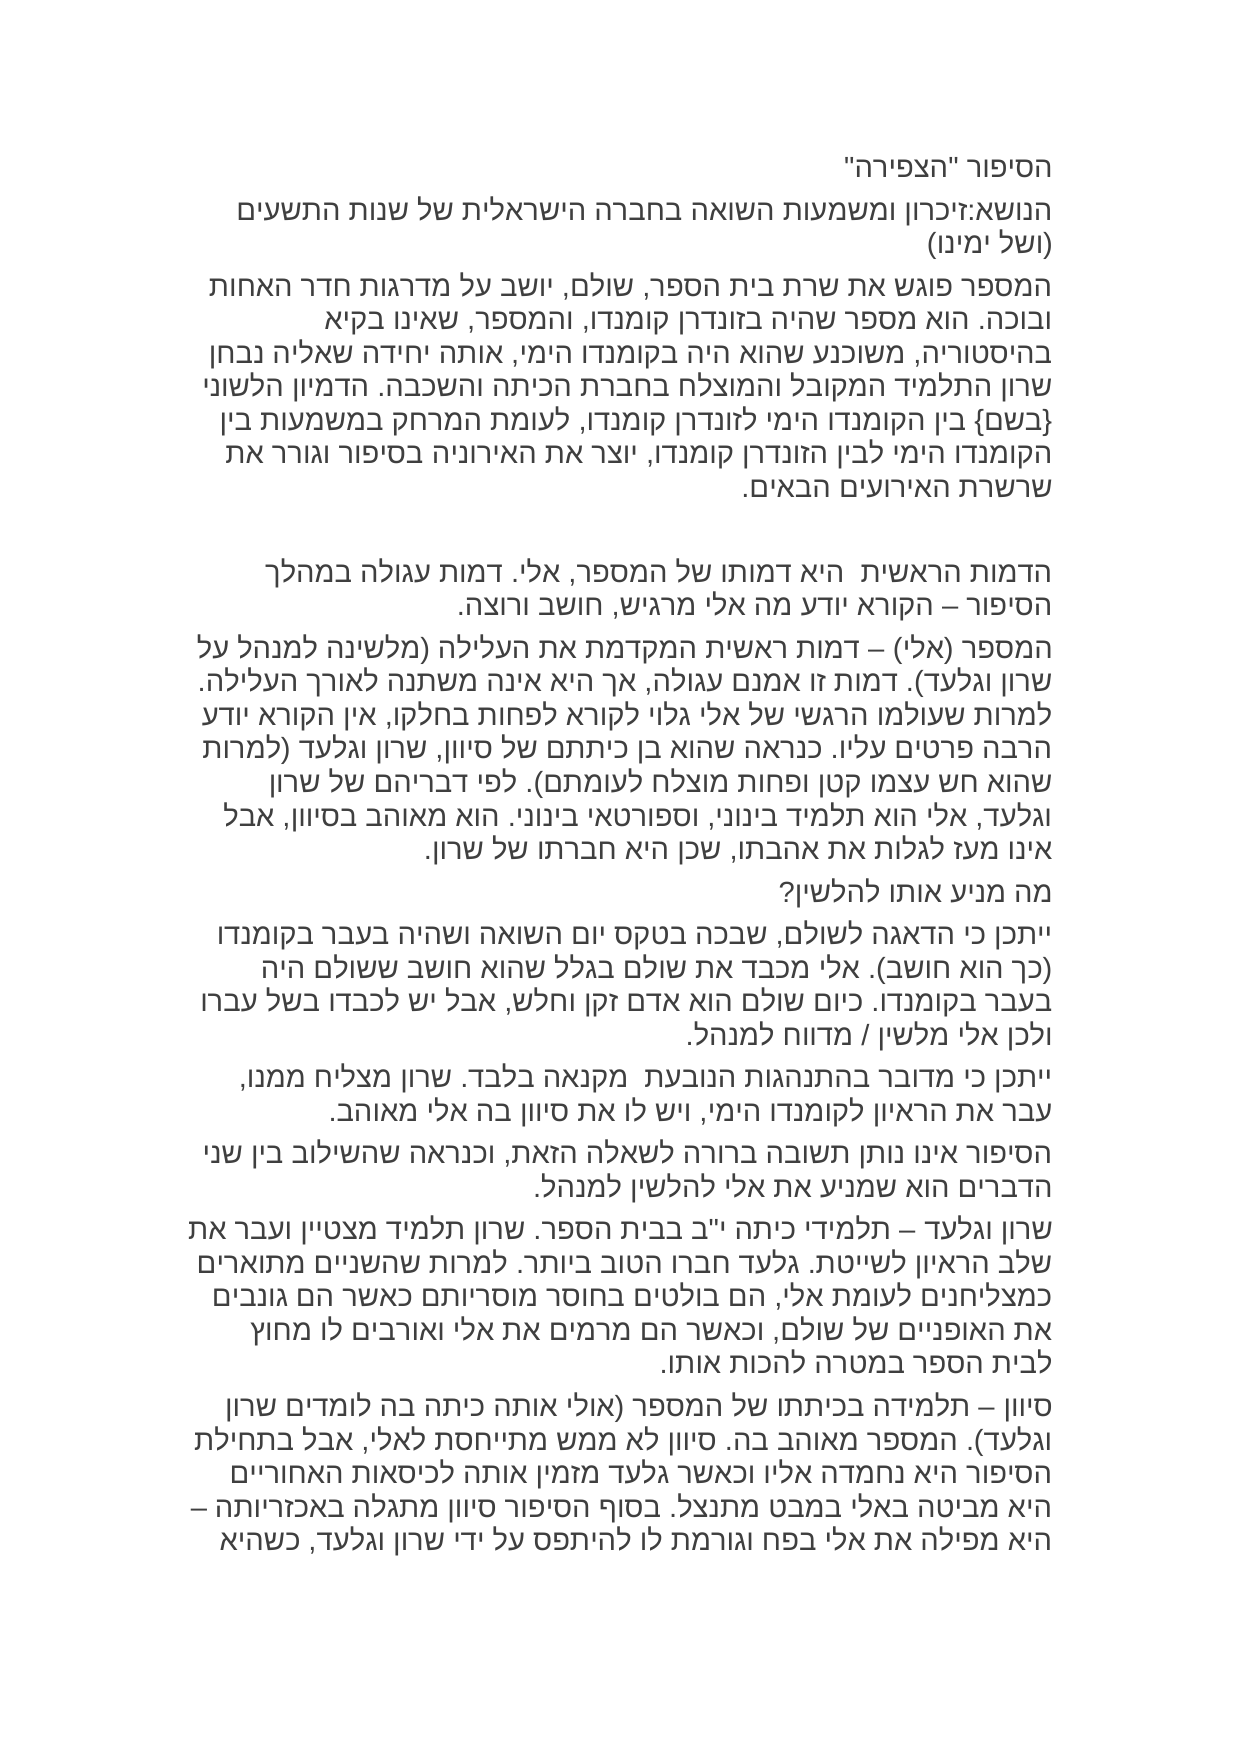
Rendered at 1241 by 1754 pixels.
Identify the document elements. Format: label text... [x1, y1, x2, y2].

text שרון וגלעד – תלמידי כיתה י"ב בבית הספר. שרון תלמיד מצטיין ועבר את שלב הראיון לשייטת. גלעד חברו הטוב ביותר. למרות שהשניים מתוארים כמצליחנים לעומת אלי, הם בולטים בחוסר מוסריותם כאשר הם גונבים את האופניים של שולם, וכאשר הם מרמים את אלי ואורבים לו מחוץ לבית הספר במטרה להכות אותו. [187, 1212, 1053, 1380]
text הנושא:זיכרון ומשמעות השואה בחברה הישראלית של שנות התשעים (ושל ימינו) [187, 192, 1053, 259]
text הסיפור אינו נותן תשובה ברורה לשאלה הזאת, וכנראה שהשילוב בין שני הדברים הוא שמניע את אלי להלשין למנהל. [187, 1136, 1053, 1203]
text ייתכן כי מדובר בהתנהגות הנובעת מקנאה בלבד. שרון מצליח ממנו, עבר את הראיון לקומנדו הימי, ויש לו את סיוון בה אלי מאוהב. [187, 1060, 1053, 1127]
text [187, 1389, 1053, 1557]
text הדמות הראשית היא דמותו של המספר, אלי. דמות עגולה במהלך הסיפור – הקורא יודע מה אלי מרגיש, חושב ורוצה. [187, 555, 1053, 622]
text המספר (אלי) – דמות ראשית המקדמת את העלילה (מלשינה למנהל על שרון וגלעד). דמות זו אמנם עגולה, אך היא אינה משתנה לאורך העלילה. למרות שעולמו הרגשי של אלי גלוי לקורא לפחות בחלקו, אין הקורא יודע הרבה פרטים עליו. כנראה שהוא בן כיתתם של סיוון, שרון וגלעד (למרות שהוא חש עצמו קטן ופחות מוצלח לעומתם). לפי דבריהם של שרון וגלעד, אלי הוא תלמיד בינוני, וספורטאי בינוני. הוא מאוהב בסיוון, אבל אינו מעז לגלות את אהבתו, שכן היא חברתו של שרון. [187, 631, 1053, 866]
text מה מניע אותו להלשין? [187, 874, 1053, 908]
text המספר פוגש את שרת בית הספר, שולם, יושב על מדרגות חדר האחות ובוכה. הוא מספר שהיה בזונדרן קומנדו, והמספר, שאינו בקיא בהיסטוריה, משוכנע שהוא היה בקומנדו הימי, אותה יחידה שאליה נבחן שרון התלמיד המקובל והמוצלח בחברת הכיתה והשכבה. הדמיון הלשוני {בשם} בין הקומנדו הימי לזונדרן קומנדו, לעומת המרחק במשמעות בין הקומנדו הימי לבין הזונדרן קומנדו, יוצר את האירוניה בסיפור וגורר את שרשרת האירועים הבאים. [187, 268, 1053, 503]
text ייתכן כי הדאגה לשולם, שבכה בטקס יום השואה ושהיה בעבר בקומנדו (כך הוא חושב). אלי מכבד את שולם בגלל שהוא חושב ששולם היה בעבר בקומנדו. כיום שולם הוא אדם זקן וחלש, אבל יש לכבדו בשל עברו ולכן אלי מלשין / מדווח למנהל. [187, 917, 1053, 1051]
text הסיפור "הצפירה" [187, 150, 1053, 183]
